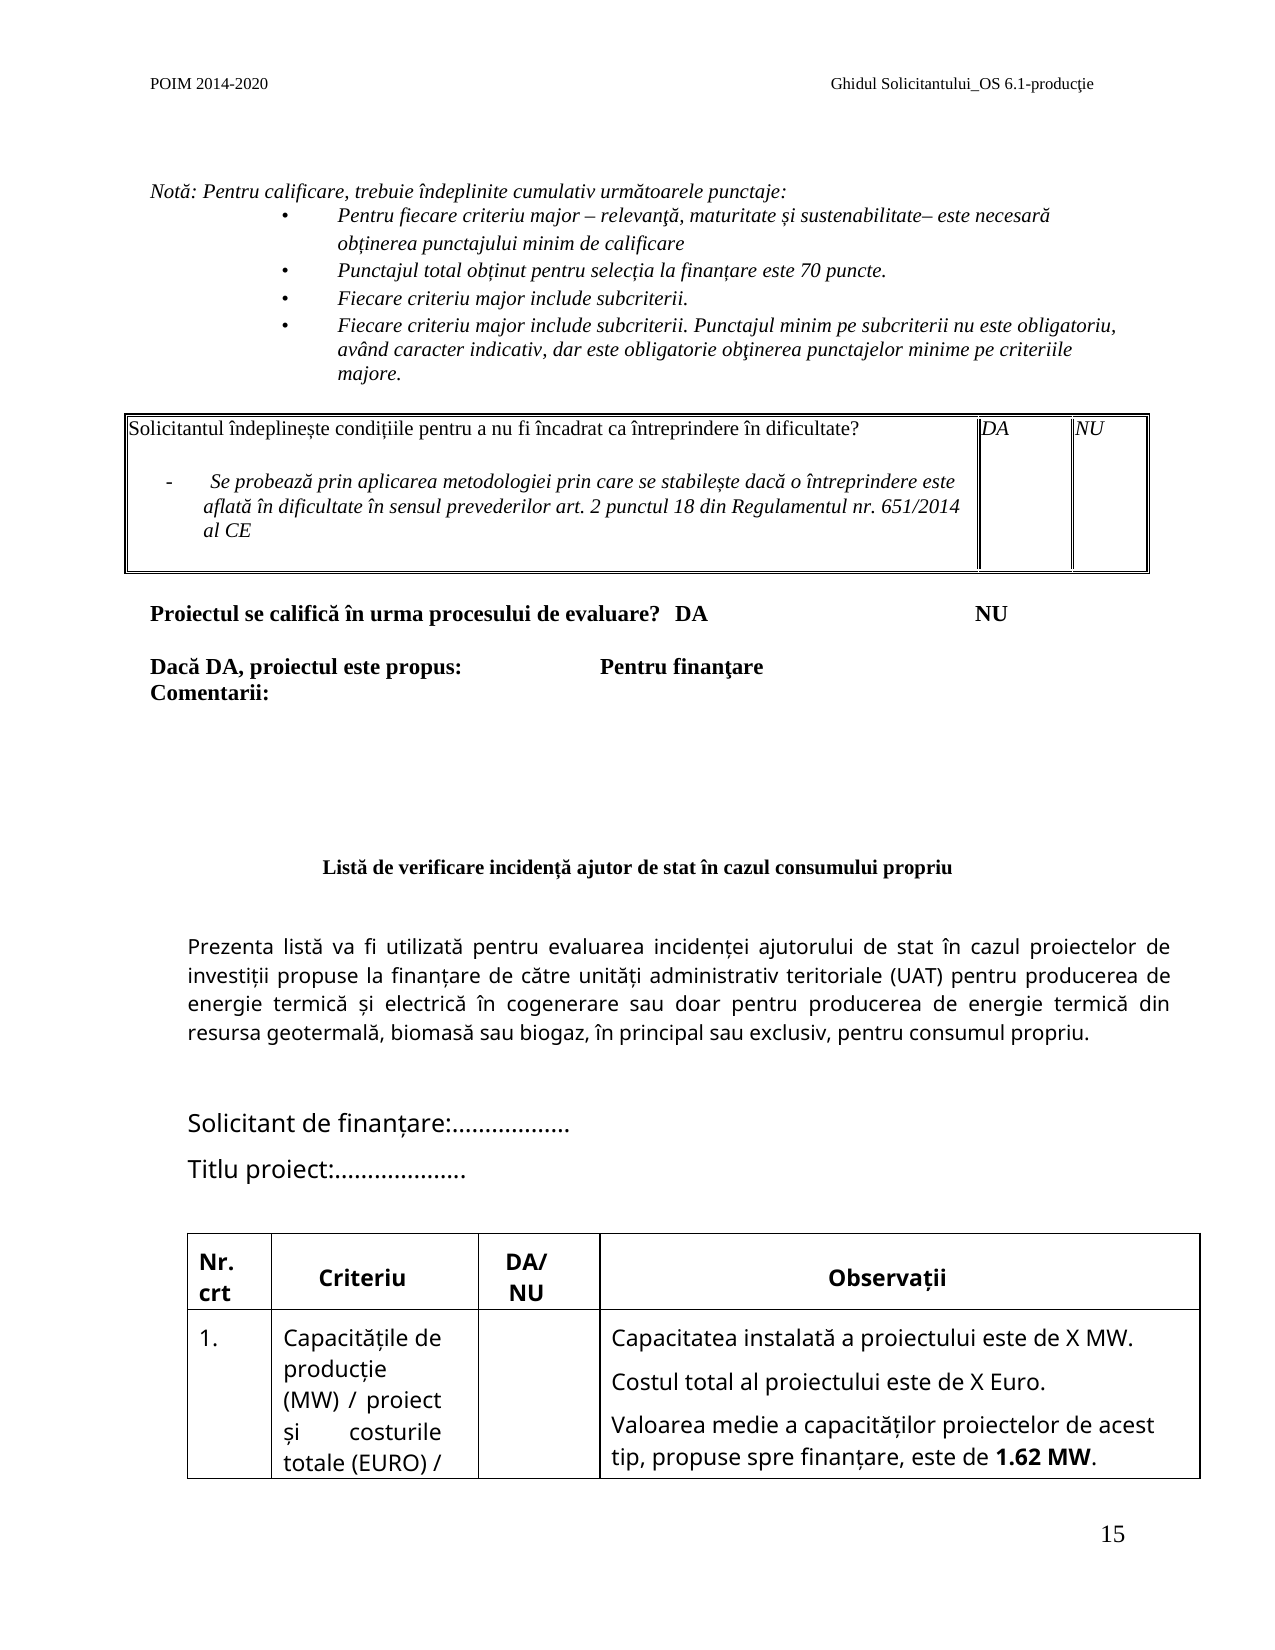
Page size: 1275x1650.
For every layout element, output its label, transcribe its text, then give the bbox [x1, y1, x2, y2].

text Listă de verificare incidență ajutor de stat în cazul consumului propriu [150, 855, 1125, 879]
text Solicitant de finanțare:……………… [187, 1105, 1100, 1139]
list Punctajul total obținut pentru selecția la finanțare este 70 puncte. [150, 258, 1125, 282]
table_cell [601, 1310, 1199, 1478]
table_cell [272, 1310, 478, 1478]
table_header NU [1073, 417, 1146, 571]
text Titlu proiect:……………….. [187, 1152, 1100, 1186]
list Fiecare criteriu major include subcriterii. [150, 286, 1125, 310]
list Pentru fiecare criteriu major – relevanţă, maturitate și sustenabilitate– este necesară obținerea punctajului minim de calificare [281, 203, 1125, 254]
table_header Solicitantul îndeplinește condițiile pentru a nu fi încadrat ca întreprindere în dificultate? Se probează prin aplicarea metodologiei prin care se stabilește dacă o întreprindere este aflată în dificultate în sensul prevederilor art. 2 punctul 18 din Regulamentul nr. 651/2014 al CE [128, 415, 979, 571]
table_header Criteriu [272, 1234, 478, 1308]
text Notă: Pentru calificare, trebuie îndeplinite cumulativ următoarele punctaje: [150, 179, 1125, 203]
table_cell [479, 1310, 599, 1478]
list Fiecare criteriu major include subcriterii. Punctajul minim pe subcriterii nu este obligatoriu, având caracter indicativ, dar este obligatorie obţinerea punctajelor minime pe criteriile majore. [281, 313, 1125, 385]
text Dacă DA, proiectul este propus: Pentru finanţare [150, 653, 1125, 679]
table_header DA/NU [479, 1234, 599, 1308]
table_header DA [979, 417, 1072, 571]
text Proiectul se califică în urma procesului de evaluare? DA NU [150, 600, 1125, 627]
text Comentarii: [150, 679, 1125, 706]
table_cell [188, 1310, 271, 1478]
text Prezenta listă va fi utilizată pentru evaluarea incidenței ajutorului de stat în cazul proiectelor de investiții propuse la finanțare de către unități administrativ teritoriale (UAT) pentru producerea de energie termică și electrică în cogenerare sau doar pentru producerea de energie termică din resursa geotermală, biomasă sau biogaz, în principal sau exclusiv, pentru consumul propriu. [187, 932, 1172, 1046]
table_header Nr. crt [188, 1234, 271, 1308]
table_header Observații [601, 1234, 1199, 1308]
